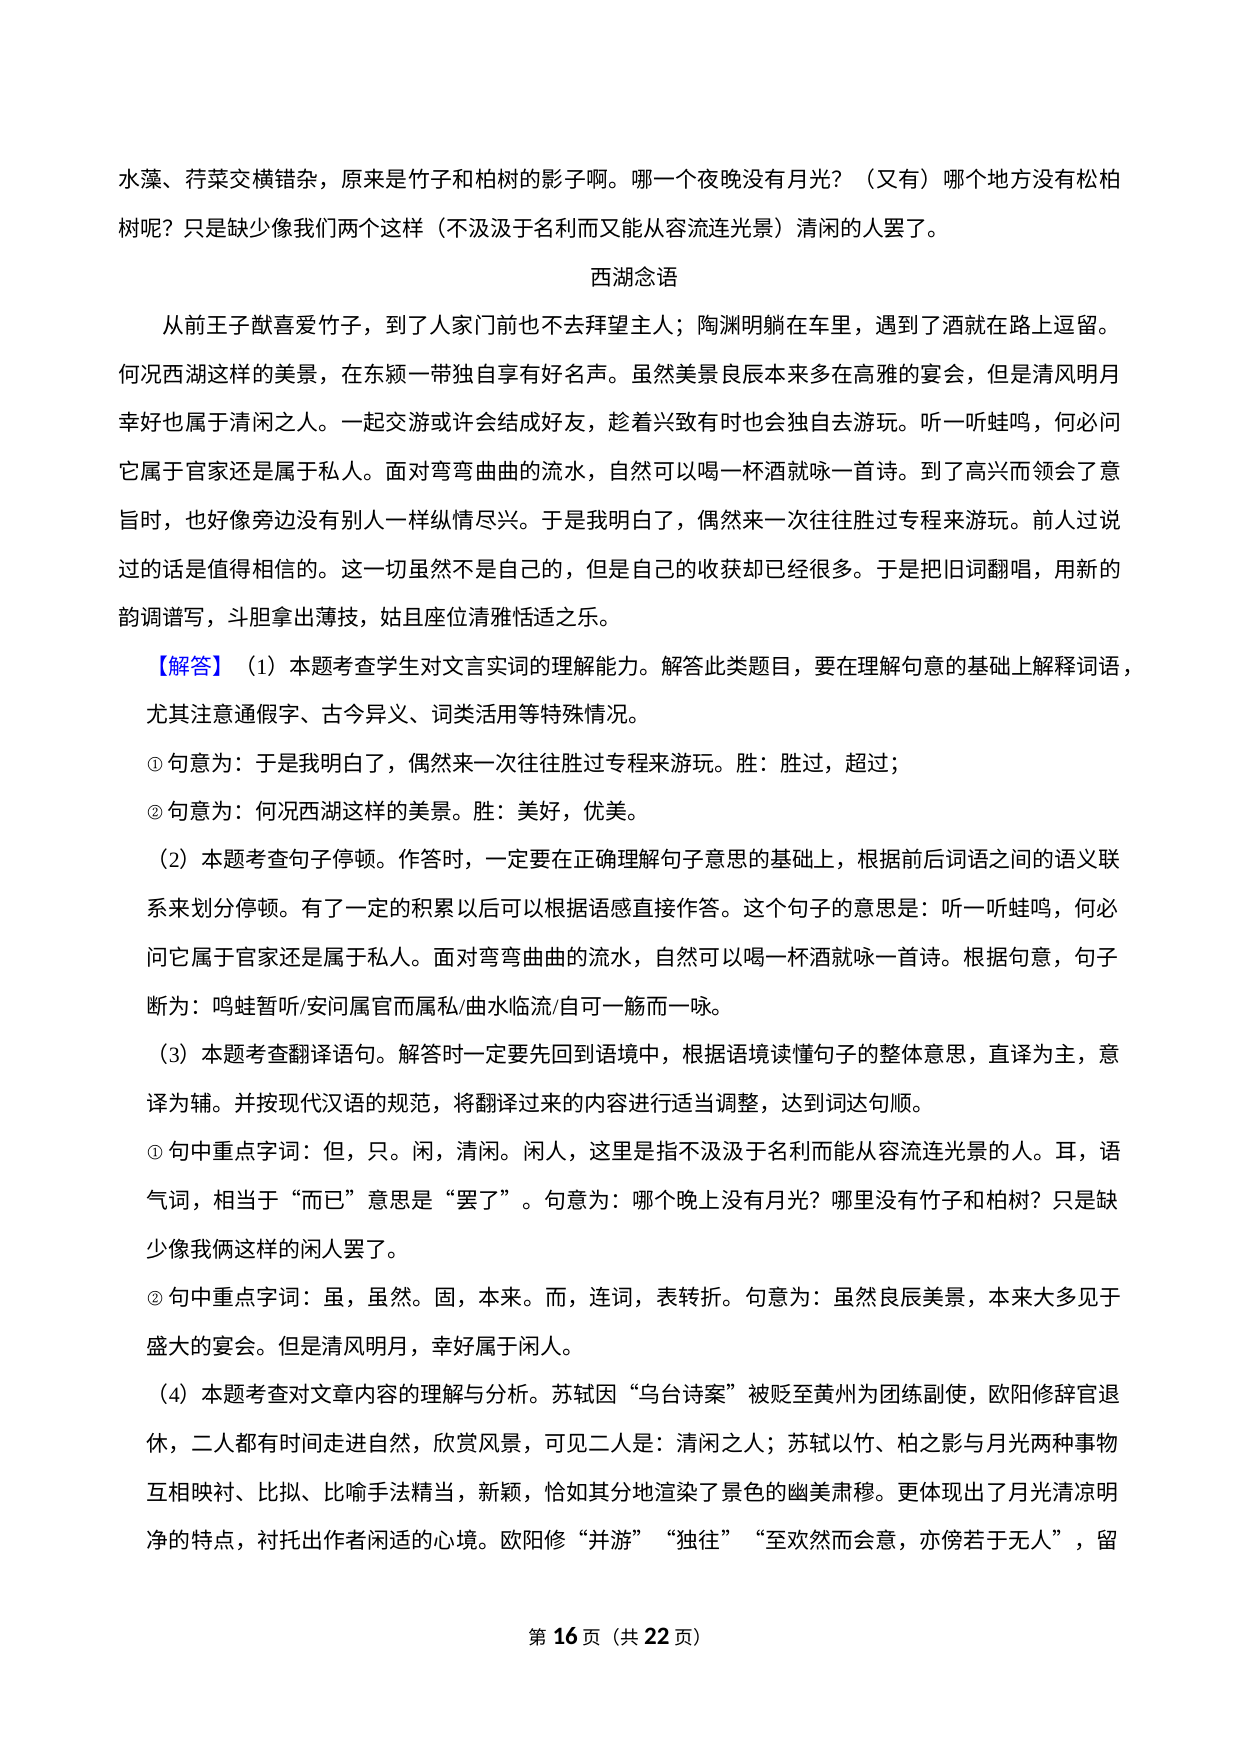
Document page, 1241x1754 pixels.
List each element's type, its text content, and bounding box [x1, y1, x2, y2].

text 西湖念语 [147, 259, 1122, 292]
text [118, 162, 1122, 243]
text 从前王子猷喜爱竹子，到了人家门前也不去拜望主人；陶渊明躺在车里，遇到了酒就在路上逗留。何况西湖这样的美景，在东颍一带独自享有好名声。虽然美景良辰本来多在高雅的宴会，但是清风明月，幸好也属于清闲之人。一起交游或许会结成好友，趁着兴致有时也会独自去游玩。听一听蛙鸣，何必问它属于官家还是属于私人。面对弯弯曲曲的流水，自然可以喝一杯酒就咏一首诗。到了高兴而领会了意旨时，也好像旁边没有别人一样纵情尽兴。于是我明白了，偶然来一次往往胜过专程来游玩。前人过说过的话是值得相信的。这一切虽然不是自己的，但是自己的收获却已经很多。于是把旧词翻唱，用新的韵调谱写，斗胆拿出薄技，姑且座位清雅恬适之乐。 [118, 307, 1122, 632]
text ①句意为：于是我明白了，偶然来一次往往胜过专程来游玩。胜：胜过，超过； [147, 745, 1122, 778]
text （2）本题考查句子停顿。作答时，一定要在正确理解句子意思的基础上，根据前后词语之间的语义联系来划分停顿。有了一定的积累以后可以根据语感直接作答。这个句子的意思是：听一听蛙鸣，何必问它属于官家还是属于私人。面对弯弯曲曲的流水，自然可以喝一杯酒就咏一首诗。根据句意，句子断为：鸣蛙暂听/安问属官而属私/曲水临流/自可一觞而一咏。 [147, 842, 1122, 1021]
text ②句中重点字词：虽，虽然。固，本来。而，连词，表转折。句意为：虽然良辰美景，本来大多见于盛大的宴会。但是清风明月，幸好属于闲人。 [147, 1279, 1122, 1361]
text 【解答】（1）本题考查学生对文言实词的理解能力。解答此类题目，要在理解句意的基础上解释词语，尤其注意通假字、古今异义、词类活用等特殊情况。 [147, 648, 1122, 729]
text ①句中重点字词：但，只。闲，清闲。闲人，这里是指不汲汲于名利而能从容流连光景的人。耳，语气词，相当于“而已”意思是“罢了”。句意为：哪个晚上没有月光？哪里没有竹子和柏树？只是缺少像我俩这样的闲人罢了。 [147, 1134, 1122, 1264]
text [147, 1377, 1122, 1555]
text ②句意为：何况西湖这样的美景。胜：美好，优美。 [147, 794, 1122, 826]
text （3）本题考查翻译语句。解答时一定要先回到语境中，根据语境读懂句子的整体意思，直译为主，意译为辅。并按现代汉语的规范，将翻译过来的内容进行适当调整，达到词达句顺。 [147, 1037, 1122, 1118]
